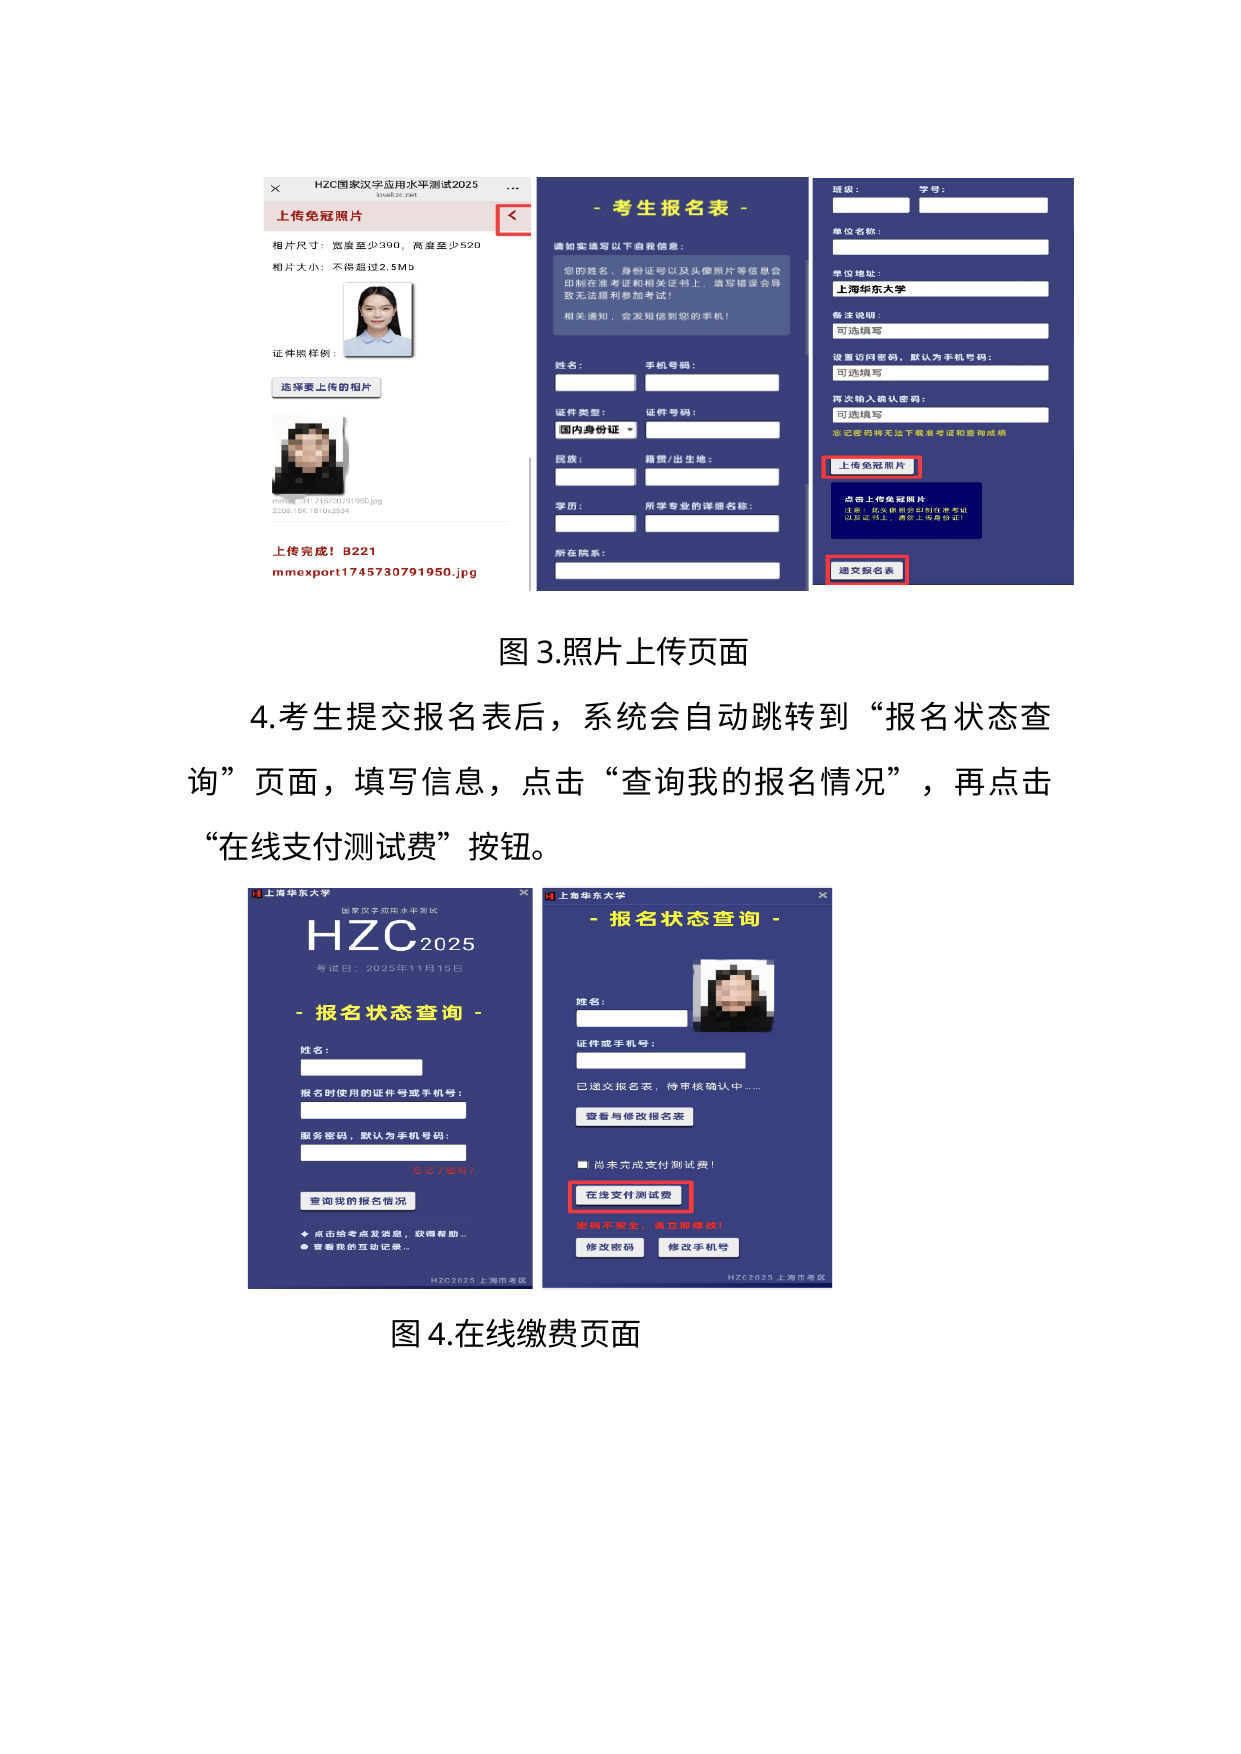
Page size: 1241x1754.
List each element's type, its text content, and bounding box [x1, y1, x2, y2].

picture [812, 178, 1074, 585]
picture [247, 888, 533, 1289]
picture [263, 177, 532, 591]
list 4.考生提交报名表后，系统会自动跳转到“报名状态查询”页面，填写信息，点击“查询我的报名情况”，再点击“在线支付测试费”按钮。 [187, 682, 1053, 877]
picture [542, 886, 833, 1290]
picture [536, 177, 809, 591]
